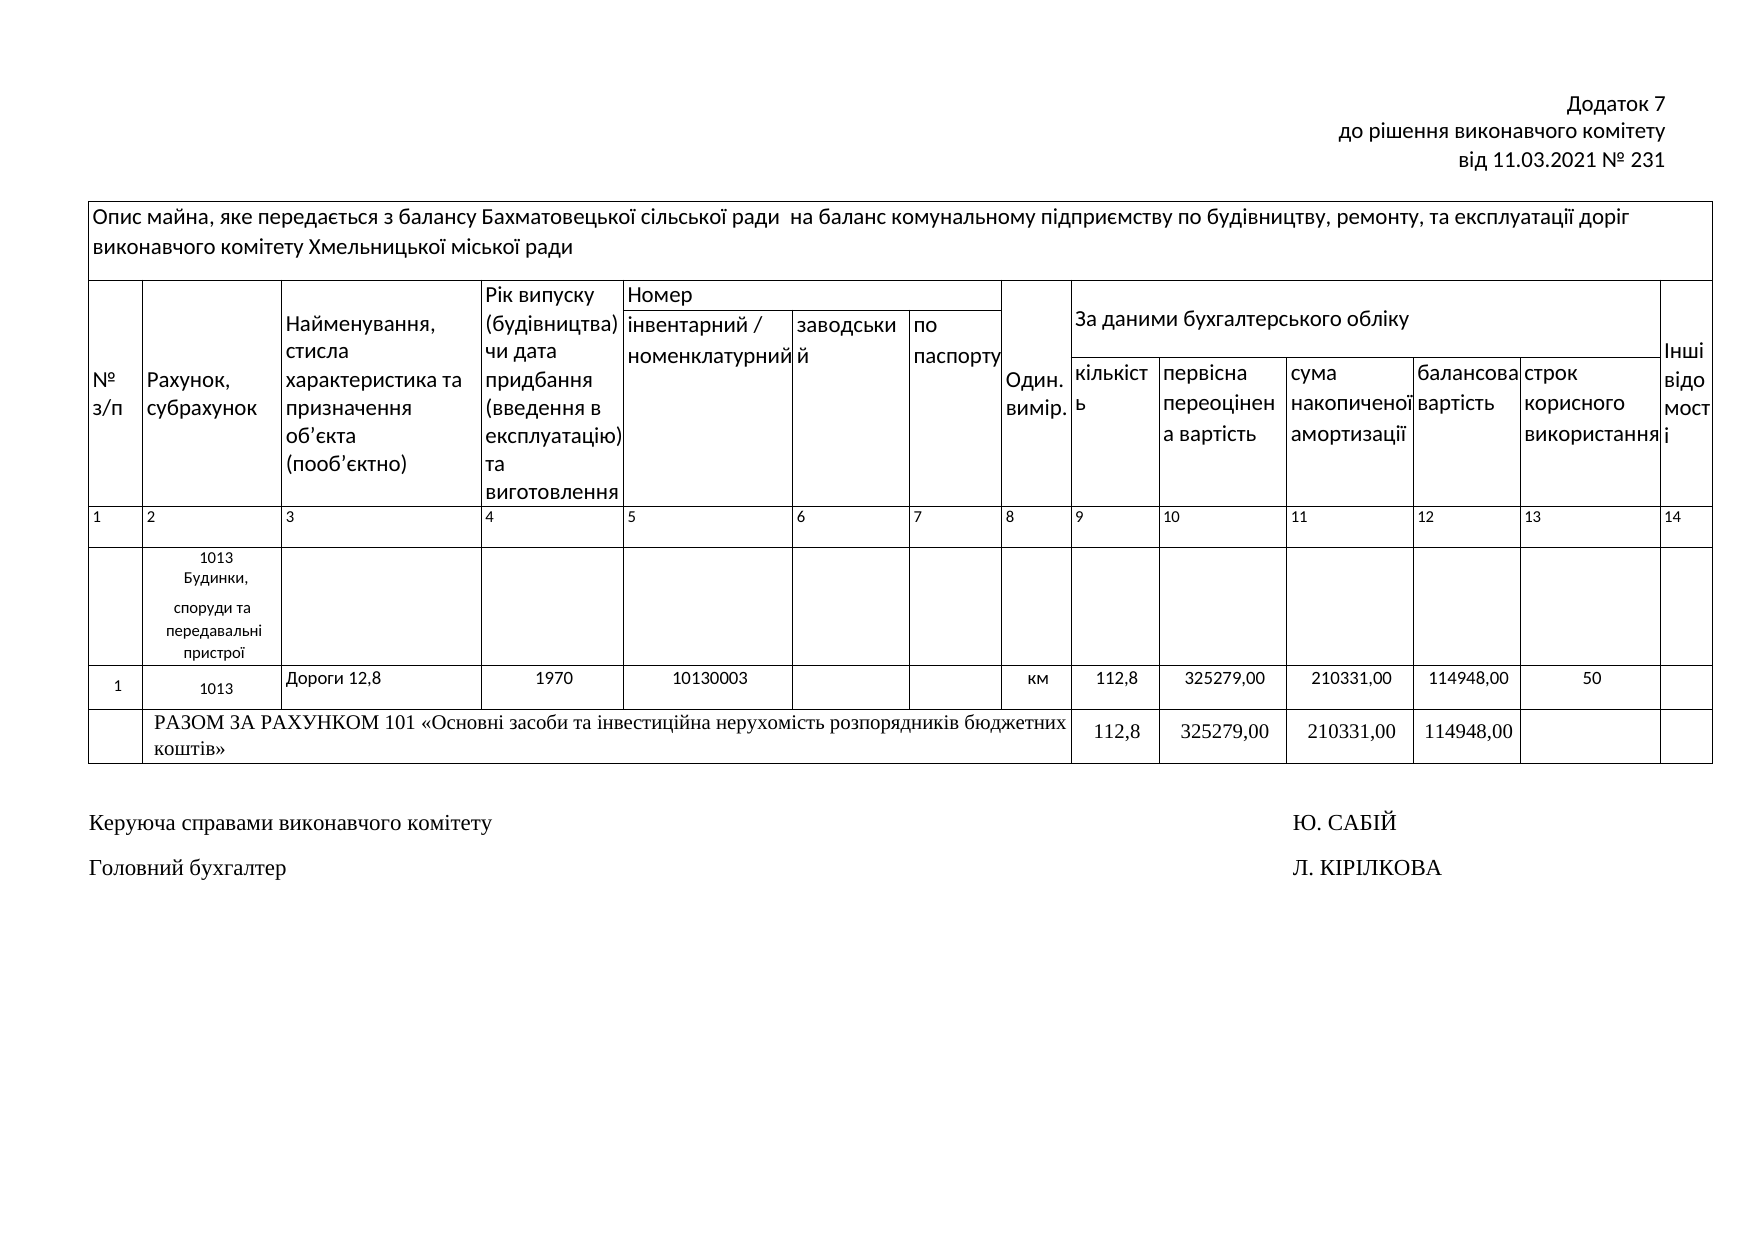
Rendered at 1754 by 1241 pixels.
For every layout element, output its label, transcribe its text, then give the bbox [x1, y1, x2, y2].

table_cell № з/п [89, 281, 142, 506]
table_cell Номер [624, 281, 1001, 309]
table_cell [89, 710, 142, 763]
table_cell Найменування, стисла характеристика та призначення об’єкта (пооб’єктно) [282, 281, 481, 506]
table_cell інвентарний / номенклатурний [624, 311, 792, 506]
table_cell 3 [282, 507, 481, 547]
table_cell [1160, 548, 1286, 665]
table_cell 112,8 [1072, 710, 1159, 763]
table_cell [624, 548, 792, 665]
table_cell кількість [1072, 358, 1159, 506]
table_cell Рахунок, субрахунок [143, 281, 281, 506]
table_cell 114948,00 [1414, 710, 1520, 763]
table_cell [1521, 710, 1660, 763]
table_cell [1661, 666, 1712, 709]
table_cell [793, 666, 909, 709]
table_cell 10130003 [624, 666, 792, 709]
table_cell км [1002, 666, 1071, 709]
text Головний бухгалтер Л. КІРІЛКОВА [88, 854, 1665, 880]
table_cell [793, 548, 909, 665]
table_cell 1 [89, 507, 142, 547]
table_cell сума накопиченої амортизації [1287, 358, 1413, 506]
table_cell [282, 548, 481, 665]
table_cell [1287, 548, 1413, 665]
text до рішення виконавчого комітету [88, 117, 1665, 145]
table_cell [1661, 548, 1712, 665]
table_cell 325279,00 [1160, 666, 1286, 709]
table_cell 7 [910, 507, 1001, 547]
table_cell 50 [1521, 666, 1660, 709]
text Додаток 7 [88, 89, 1665, 117]
table_cell 13 [1521, 507, 1660, 547]
table_cell первісна переоцінена вартість [1160, 358, 1286, 506]
table_cell Один. вимір. [1002, 281, 1071, 506]
table_cell 6 [793, 507, 909, 547]
table_cell 114948,00 [1414, 666, 1520, 709]
table_cell 1013 Будинки, споруди та передавальні пристрої [143, 548, 281, 665]
table_cell 1970 [482, 666, 623, 709]
table_cell [1072, 548, 1159, 665]
table_cell 11 [1287, 507, 1413, 547]
table_cell 5 [624, 507, 792, 547]
table_cell заводський [793, 311, 909, 506]
table_cell 14 [1661, 507, 1712, 547]
table_cell 4 [482, 507, 623, 547]
table_cell 210331,00 [1287, 666, 1413, 709]
table_cell по паспорту [910, 311, 1001, 506]
table_cell 10 [1160, 507, 1286, 547]
table_cell 12 [1414, 507, 1520, 547]
table_cell Рік випуску (будівництва) чи дата придбання (введення в експлуатацію) та виготовлення [482, 281, 623, 506]
table_cell 1 [89, 666, 142, 709]
table_cell 1013 [143, 666, 281, 709]
table_cell [482, 548, 623, 665]
table_cell 112,8 [1072, 666, 1159, 709]
text Керуюча справами виконавчого комітету Ю. САБІЙ [88, 809, 1665, 835]
table_cell [1661, 710, 1712, 763]
table_cell 210331,00 [1287, 710, 1413, 763]
table_cell [1521, 548, 1660, 665]
table_cell РАЗОМ ЗА РАХУНКОМ 101 «Основні засоби та інвестиційна нерухомість розпорядників бюджетних коштів» [143, 710, 1071, 763]
table_cell 325279,00 [1160, 710, 1286, 763]
table_cell [1414, 548, 1520, 665]
text від 11.03.2021 № 231 [88, 145, 1665, 173]
table_cell [910, 666, 1001, 709]
table_cell 2 [143, 507, 281, 547]
table_cell Інші відомості [1661, 281, 1712, 506]
table_cell 9 [1072, 507, 1159, 547]
table_cell [1002, 548, 1071, 665]
table_header Опис майна, яке передається з балансу Бахматовецької сільської ради на баланс комунальному підприємству по будівництву, ремонту, та експлуатації доріг виконавчого комітету Хмельницької міської ради [89, 202, 1712, 279]
table_cell балансова вартість [1414, 358, 1520, 506]
table_cell [910, 548, 1001, 665]
table_cell За даними бухгалтерського обліку [1072, 281, 1660, 357]
table_cell Дороги 12,8 [282, 666, 481, 709]
table_cell 8 [1002, 507, 1071, 547]
table_cell [89, 548, 142, 665]
table_cell строк корисного використання [1521, 358, 1660, 506]
